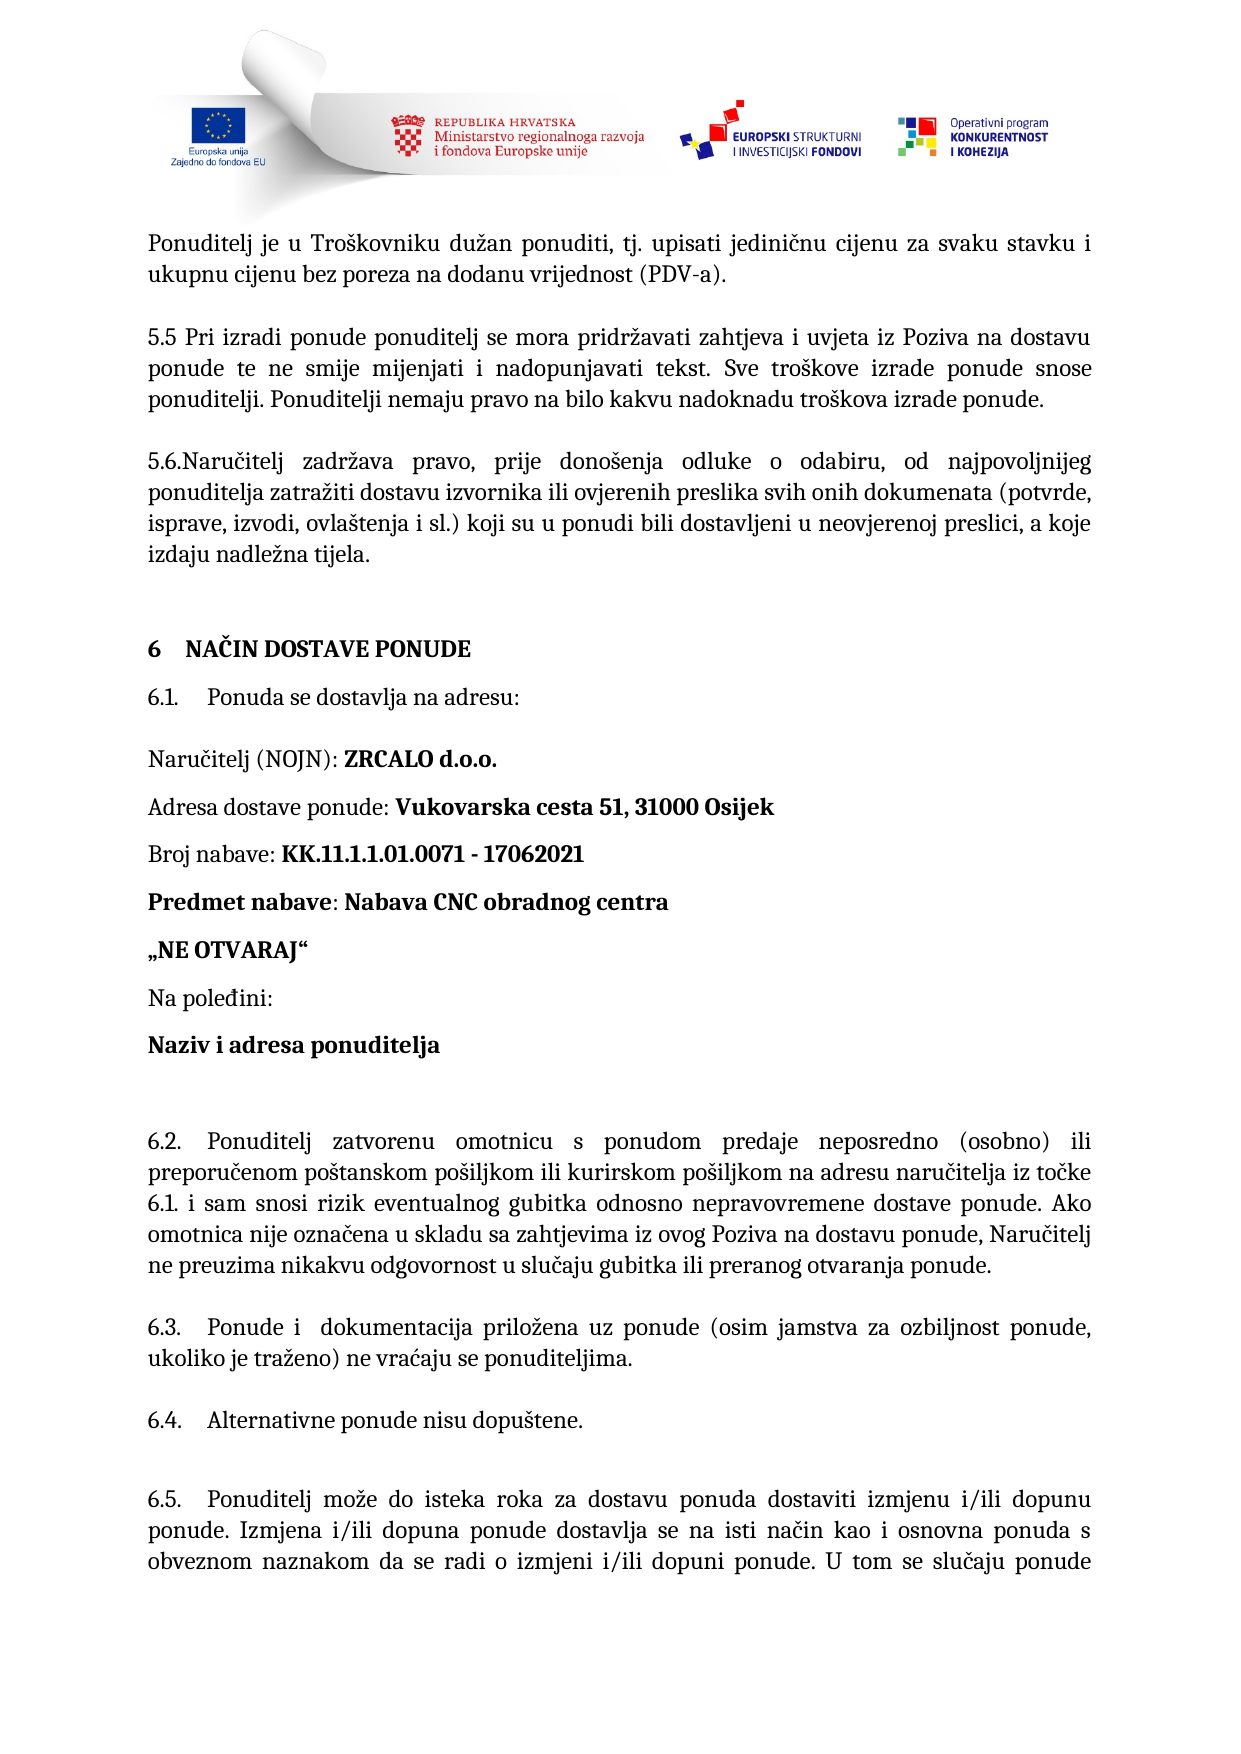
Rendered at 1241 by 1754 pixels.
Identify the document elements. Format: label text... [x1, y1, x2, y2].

list NAČIN DOSTAVE PONUDE [148, 635, 1092, 664]
list Alternativne ponude nisu dopuštene. [148, 1406, 1092, 1435]
list Ponude i dokumentacija priložena uz ponude (osim jamstva za ozbiljnost ponude, ukoliko je traženo) ne vraćaju se ponuditeljima. [148, 1313, 1092, 1373]
text Na poleđini: [148, 983, 1092, 1012]
list Ponuda se dostavlja na adresu: [148, 683, 1092, 712]
text Broj nabave: KK.11.1.1.01.0071 - 17062021 [148, 840, 1092, 869]
text „NE OTVARAJ“ [148, 936, 1092, 964]
text Ponuditelj je u Troškovniku dužan ponuditi, tj. upisati jediničnu cijenu za svaku stavku i ukupnu cijenu bez poreza na dodanu vrijednost (PDV-a). [148, 230, 1092, 289]
picture [147, 29, 1093, 230]
text 5.5 Pri izradi ponude ponuditelj se mora pridržavati zahtjeva i uvjeta iz Poziva na dostavu ponude te ne smije mijenjati i nadopunjavati tekst. Sve troškove izrade ponude snose ponuditelji. Ponuditelji nemaju pravo na bilo kakvu nadoknadu troškova izrade ponude. [148, 322, 1092, 413]
text Naručitelj (NOJN): ZRCALO d.o.o. [148, 745, 1092, 774]
text Adresa dostave ponude: Vukovarska cesta 51, 31000 Osijek [148, 793, 1092, 821]
text Predmet nabave: Nabava CNC obradnog centra [148, 888, 1092, 917]
list Ponuditelj zatvorenu omotnicu s ponudom predaje neposredno (osobno) ili preporučenom poštanskom pošiljkom ili kurirskom pošiljkom na adresu naručitelja iz točke 6.1. i sam snosi rizik eventualnog gubitka odnosno nepravovremene dostave ponude. Ako omotnica nije označena u skladu sa zahtjevima iz ovog Poziva na dostavu ponude, Naručitelj ne preuzima nikakvu odgovornost u slučaju gubitka ili preranog otvaranja ponude. [148, 1127, 1092, 1279]
text Naziv i adresa ponuditelja [148, 1031, 1092, 1060]
text 5.6.Naručitelj zadržava pravo, prije donošenja odluke o odabiru, od najpovoljnijeg ponuditelja zatražiti dostavu izvornika ili ovjerenih preslika svih onih dokumenata (potvrde, isprave, izvodi, ovlaštenja i sl.) koji su u ponudi bili dostavljeni u neovjerenoj preslici, a koje izdaju nadležna tijela. [148, 447, 1092, 568]
